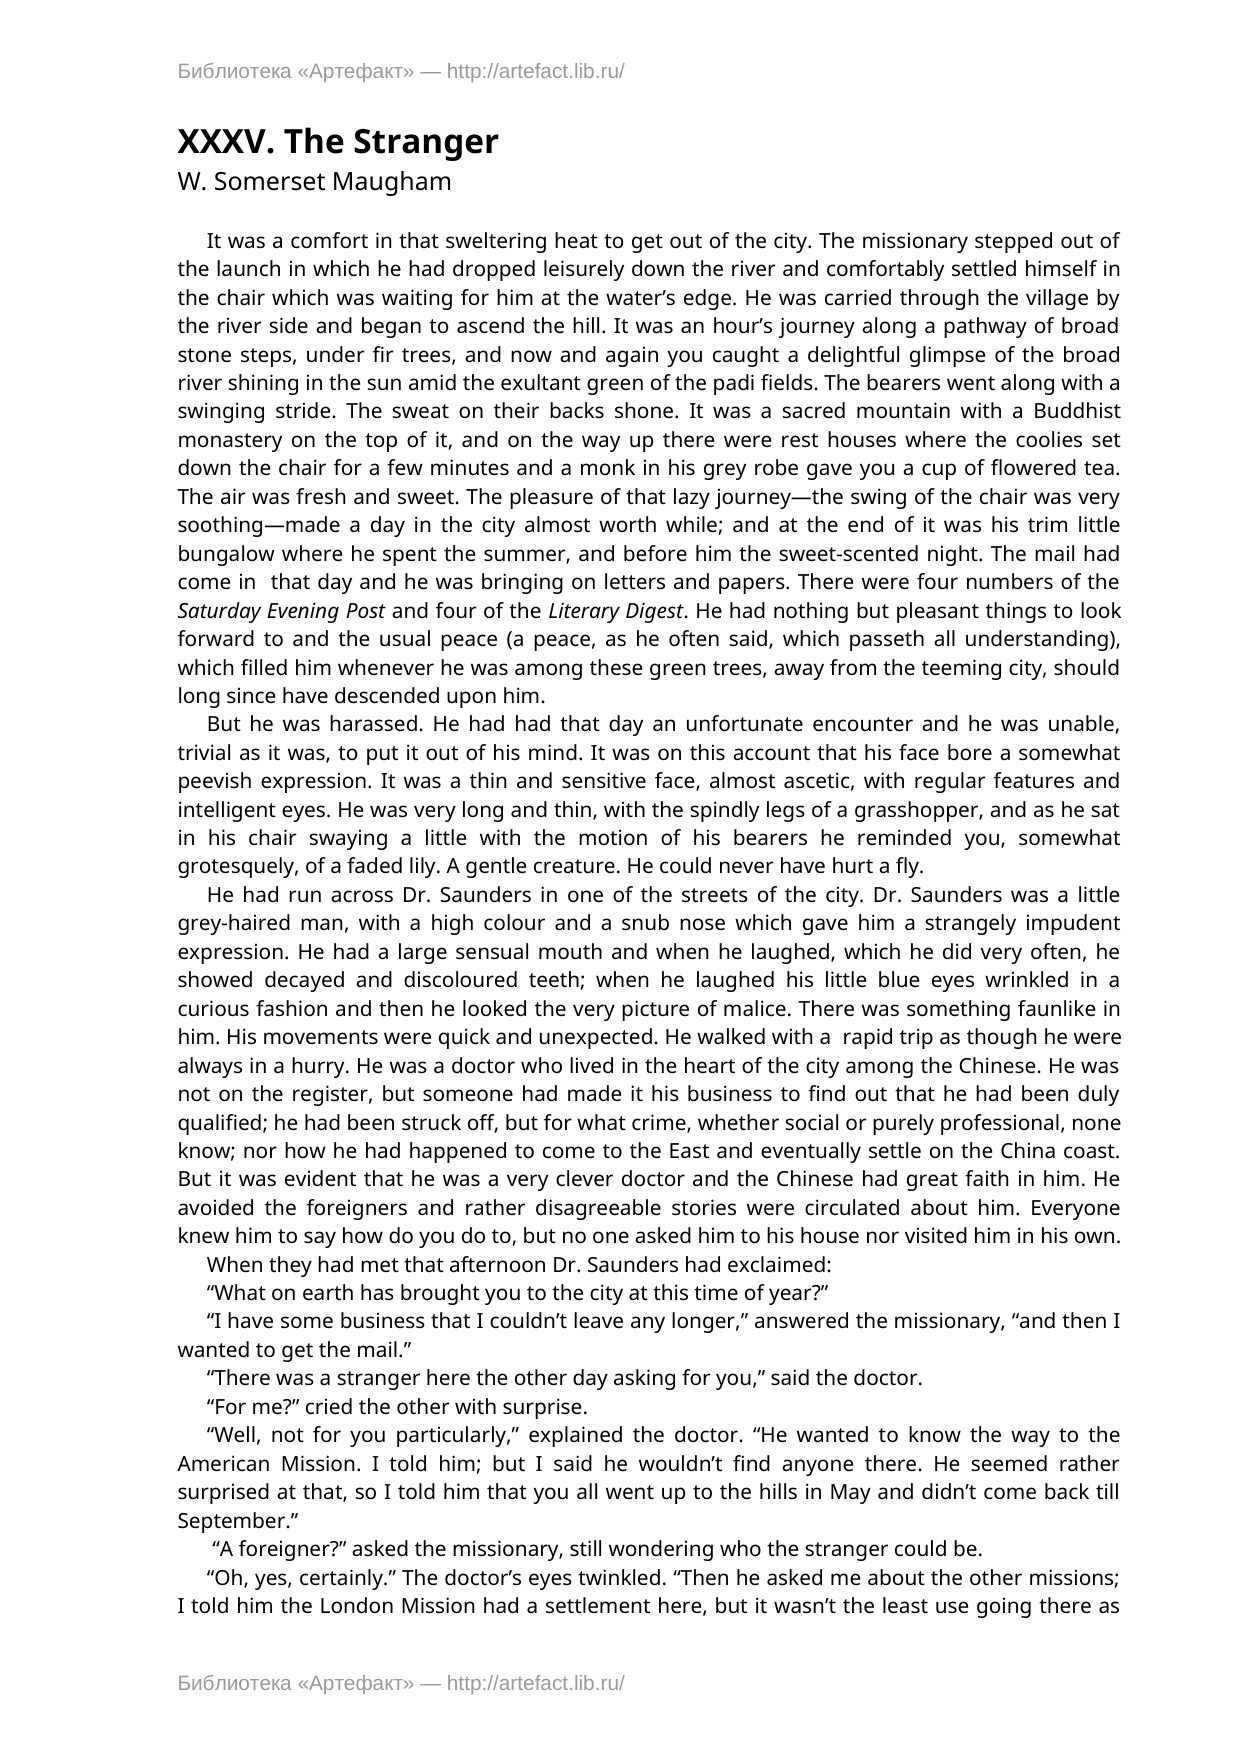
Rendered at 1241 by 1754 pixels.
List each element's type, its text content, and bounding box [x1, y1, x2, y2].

text W. Somerset Maugham [177, 163, 1122, 198]
text “Well, not for you particularly,” explained the doctor. “He wanted to know the way to the American Mission. I told him; but I said he wouldn’t find anyone there. He seemed rather surprised at that, so I told him that you all went up to the hills in May and didn’t come back till September.” [177, 1420, 1122, 1534]
text “A foreigner?” asked the missionary, still wondering who the stranger could be. [177, 1534, 1122, 1563]
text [177, 1563, 1122, 1619]
text But he was harassed. He had had that day an unfortunate encounter and he was unable, trivial as it was, to put it out of his mind. It was on this account that his face bore a somewhat peevish expression. It was a thin and sensitive face, almost ascetic, with regular features and intelligent eyes. He was very long and thin, with the spindly legs of a grasshopper, and as he sat in his chair swaying a little with the motion of his bearers he reminded you, somewhat grotesquely, of a faded lily. A gentle creature. He could never have hurt a fly. [177, 709, 1122, 880]
text “What on earth has brought you to the city at this time of year?” [177, 1278, 1122, 1307]
text “For me?” cried the other with surprise. [177, 1392, 1122, 1420]
text He had run across Dr. Saunders in one of the streets of the city. Dr. Saunders was a little grey-haired man, with a high colour and a snub nose which gave him a strangely impudent expression. He had a large sensual mouth and when he laughed, which he did very often, he showed decayed and discoloured teeth; when he laughed his little blue eyes wrinkled in a curious fashion and then he looked the very picture of malice. There was something faunlike in him. His movements were quick and unexpected. He walked with a rapid trip as though he were always in a hurry. He was a doctor who lived in the heart of the city among the Chinese. He was not on the register, but someone had made it his business to find out that he had been duly qualified; he had been struck off, but for what crime, whether social or purely professional, none know; nor how he had happened to come to the East and eventually settle on the China coast. But it was evident that he was a very clever doctor and the Chinese had great faith in him. He avoided the foreigners and rather disagreeable stories were circulated about him. Everyone knew him to say how do you do to, but no one asked him to his house nor visited him in his own. [177, 880, 1122, 1250]
text “There was a stranger here the other day asking for you,” said the doctor. [177, 1363, 1122, 1392]
subtitle XXXV. The Stranger [177, 118, 1122, 163]
text It was a comfort in that sweltering heat to get out of the city. The missionary stepped out of the launch in which he had dropped leisurely down the river and comfortably settled himself in the chair which was waiting for him at the water’s edge. He was carried through the village by the river side and began to ascend the hill. It was an hour’s journey along a pathway of broad stone steps, under fir trees, and now and again you caught a delightful glimpse of the broad river shining in the sun amid the exultant green of the padi fields. The bearers went along with a swinging stride. The sweat on their backs shone. It was a sacred mountain with a Buddhist monastery on the top of it, and on the way up there were rest houses where the coolies set down the chair for a few minutes and a monk in his grey robe gave you a cup of flowered tea. The air was fresh and sweet. The pleasure of that lazy journey—the swing of the chair was very soothing—made a day in the city almost worth while; and at the end of it was his trim little bungalow where he spent the summer, and before him the sweet-scented night. The mail had come in that day and he was bringing on letters and papers. There were four numbers of the Saturday Evening Post and four of the Literary Digest. He had nothing but pleasant things to look forward to and the usual peace (a peace, as he often said, which passeth all understanding), which filled him whenever he was among these green trees, away from the teeming city, should long since have descended upon him. [177, 226, 1122, 709]
text When they had met that afternoon Dr. Saunders had exclaimed: [177, 1250, 1122, 1278]
text “I have some business that I couldn’t leave any longer,” answered the missionary, “and then I wanted to get the mail.” [177, 1307, 1122, 1363]
